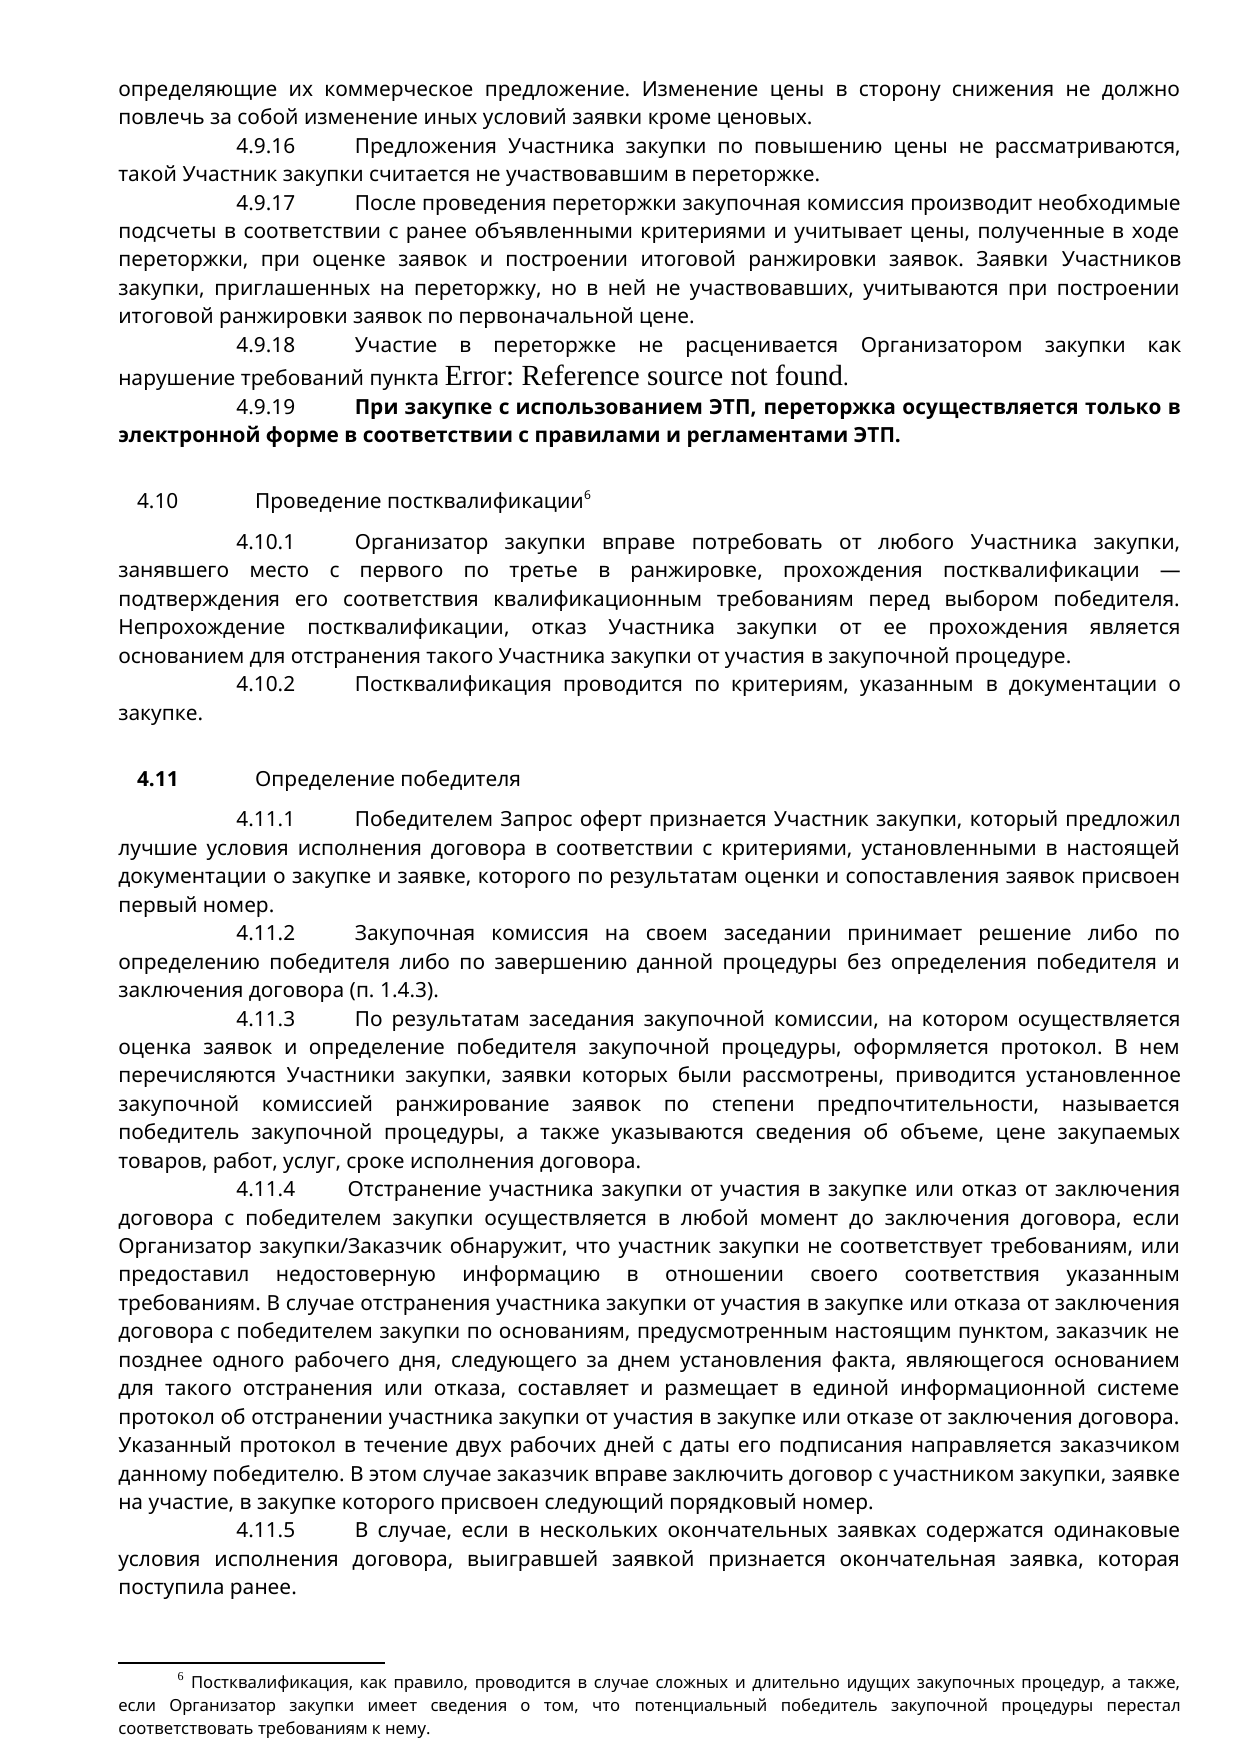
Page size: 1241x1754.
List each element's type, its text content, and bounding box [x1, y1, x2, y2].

list Закупочная комиссия на своем заседании принимает решение либо по определению победителя либо по завершению данной процедуры без определения победителя и заключения договора (п. 1.4.3). [118, 918, 1181, 1004]
list При закупке с использованием ЭТП, переторжка осуществляется только в электронной форме в соответствии с правилами и регламентами ЭТП. [118, 392, 1181, 449]
subtitle Проведение постквалификации [137, 486, 1181, 514]
list После проведения переторжки закупочная комиссия производит необходимые подсчеты в соответствии с ранее объявленными критериями и учитывает цены, полученные в ходе переторжки, при оценке заявок и построении итоговой ранжировки заявок. Заявки Участников закупки, приглашенных на переторжку, но в ней не участвовавших, учитываются при построении итоговой ранжировки заявок по первоначальной цене. [118, 188, 1181, 330]
list По результатам заседания закупочной комиссии, на котором осуществляется оценка заявок и определение победителя закупочной процедуры, оформляется протокол. В нем перечисляются Участники закупки, заявки которых были рассмотрены, приводится установленное закупочной комиссией ранжирование заявок по степени предпочтительности, называется победитель закупочной процедуры, а также указываются сведения об объеме, цене закупаемых товаров, работ, услуг, сроке исполнения договора. [118, 1004, 1181, 1174]
list Постквалификация проводится по критериям, указанным в документации о закупке. [118, 669, 1181, 726]
list Победителем Запрос оферт признается Участник закупки, который предложил лучшие условия исполнения договора в соответствии с критериями, установленными в настоящей документации о закупке и заявке, которого по результатам оценки и сопоставления заявок присвоен первый номер. [118, 804, 1181, 918]
subtitle Определение победителя [137, 764, 1181, 792]
list В случае, если в нескольких окончательных заявках содержатся одинаковые условия исполнения договора, выигравшей заявкой признается окончательная заявка, которая поступила ранее. [118, 1516, 1181, 1601]
list Предложения Участника закупки по повышению цены не рассматриваются, такой Участник закупки считается не участвовавшим в переторжке. [118, 131, 1181, 188]
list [118, 74, 1181, 131]
list Организатор закупки вправе потребовать от любого Участника закупки, занявшего место с первого по третье в ранжировке, прохождения постквалификации — подтверждения его соответствия квалификационным требованиям перед выбором победителя. Непрохождение постквалификации, отказ Участника закупки от ее прохождения является основанием для отстранения такого Участника закупки от участия в закупочной процедуре. [118, 527, 1181, 669]
list Отстранение участника закупки от участия в закупке или отказ от заключения договора с победителем закупки осуществляется в любой момент до заключения договора, если Организатор закупки/Заказчик обнаружит, что участник закупки не соответствует требованиям, или предоставил недостоверную информацию в отношении своего соответствия указанным требованиям. В случае отстранения участника закупки от участия в закупке или отказа от заключения договора с победителем закупки по основаниям, предусмотренным настоящим пунктом, заказчик не позднее одного рабочего дня, следующего за днем установления факта, являющегося основанием для такого отстранения или отказа, составляет и размещает в единой информационной системе протокол об отстранении участника закупки от участия в закупке или отказе от заключения договора. Указанный протокол в течение двух рабочих дней с даты его подписания направляется заказчиком данному победителю. В этом случае заказчик вправе заключить договор с участником закупки, заявке на участие, в закупке которого присвоен следующий порядковый номер. [118, 1174, 1181, 1516]
